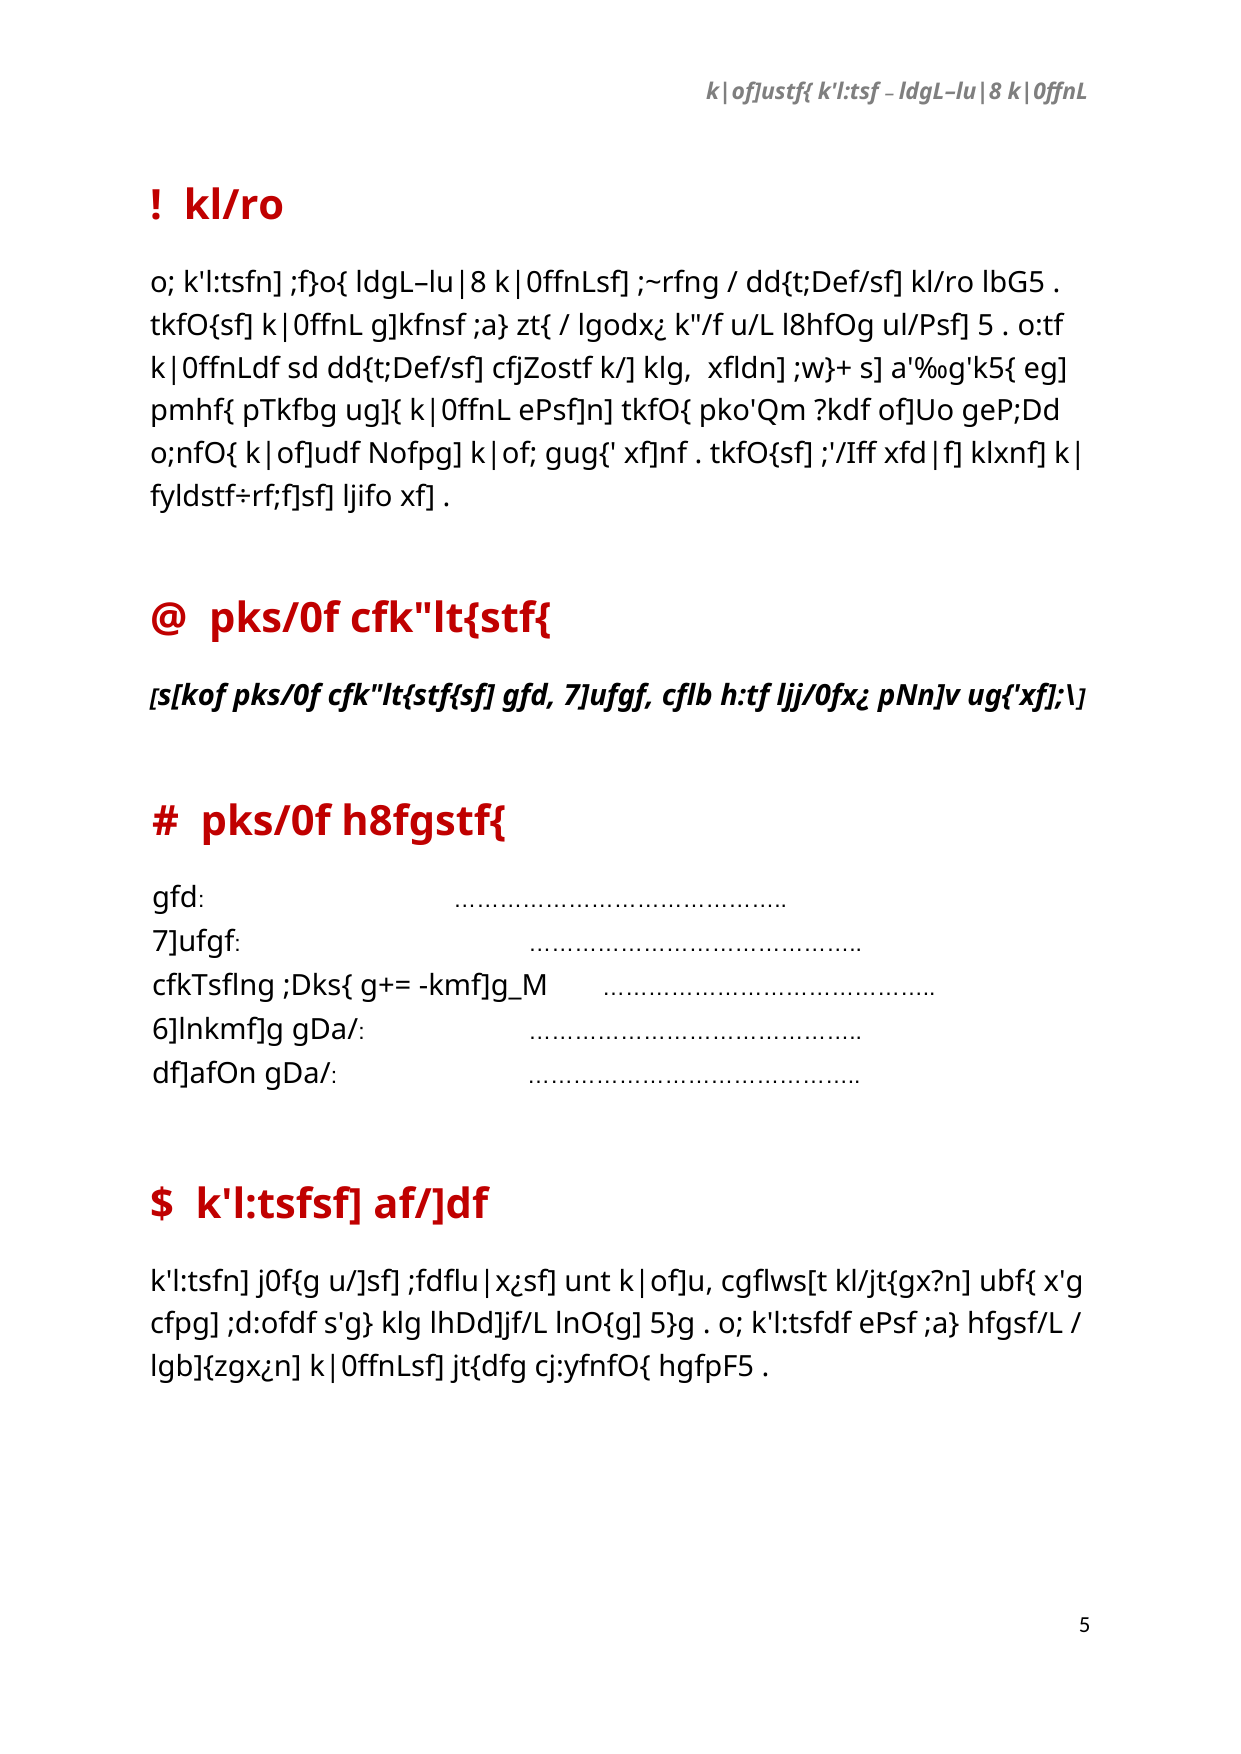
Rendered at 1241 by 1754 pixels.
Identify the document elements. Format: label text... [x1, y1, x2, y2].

subtitle @ pks/0f cfk"lt{stf{ [150, 588, 1090, 645]
text k'l:tsfn] j0f{g u/]sf] ;fdflu|x¿sf] unt k|of]u, cgflws[t kl/jt{gx?n] ubf{ x'g cfpg] ;d:ofdf s'g} klg lhDd]jf/L lnO{g] 5}g . o; k'l:tsfdf ePsf ;a} hfgsf/L / lgb]{zgx¿n] k|0ffnLsf] jt{dfg cj:yfnfO{ hgfpF5 . [150, 1260, 1090, 1385]
subtitle $ k'l:tsfsf] af/]df [150, 1174, 1090, 1231]
table_header # pks/0f h8fgstf{ gfd: …………………………………….. 7]ufgf: …………………………………….. cfkTsflng ;Dks{ g+= -kmf]g_M …………………………………….. 6]lnkmf]g gDa/: …………………………………….. df]afOn gDa/: …………………………………….. [141, 766, 1103, 1122]
subtitle ! kl/ro [150, 175, 1090, 232]
text [s[kof pks/0f cfk"lt{stf{sf] gfd, 7]ufgf, cflb h:tf ljj/0fx¿ pNn]v ug{'xf];\] [150, 674, 1090, 714]
text o; k'l:tsfn] ;f}o{ ldgL–lu|8 k|0ffnLsf] ;~rfng / dd{t;Def/sf] kl/ro lbG5 . tkfO{sf] k|0ffnL g]kfnsf ;a} zt{ / lgodx¿ k"/f u/L l8hfOg ul/Psf] 5 . o:tf k|0ffnLdf sd dd{t;Def/sf] cfjZostf k/] klg, xfldn] ;w}+ s] a'‰g'k5{ eg] pmhf{ pTkfbg ug]{ k|0ffnL ePsf]n] tkfO{ pko'Qm ?kdf of]Uo geP;Dd o;nfO{ k|of]udf Nofpg] k|of; gug{' xf]nf . tkfO{sf] ;'/Iff xfd|f] klxnf] k|fyldstf÷rf;f]sf] ljifo xf] . [150, 261, 1090, 515]
